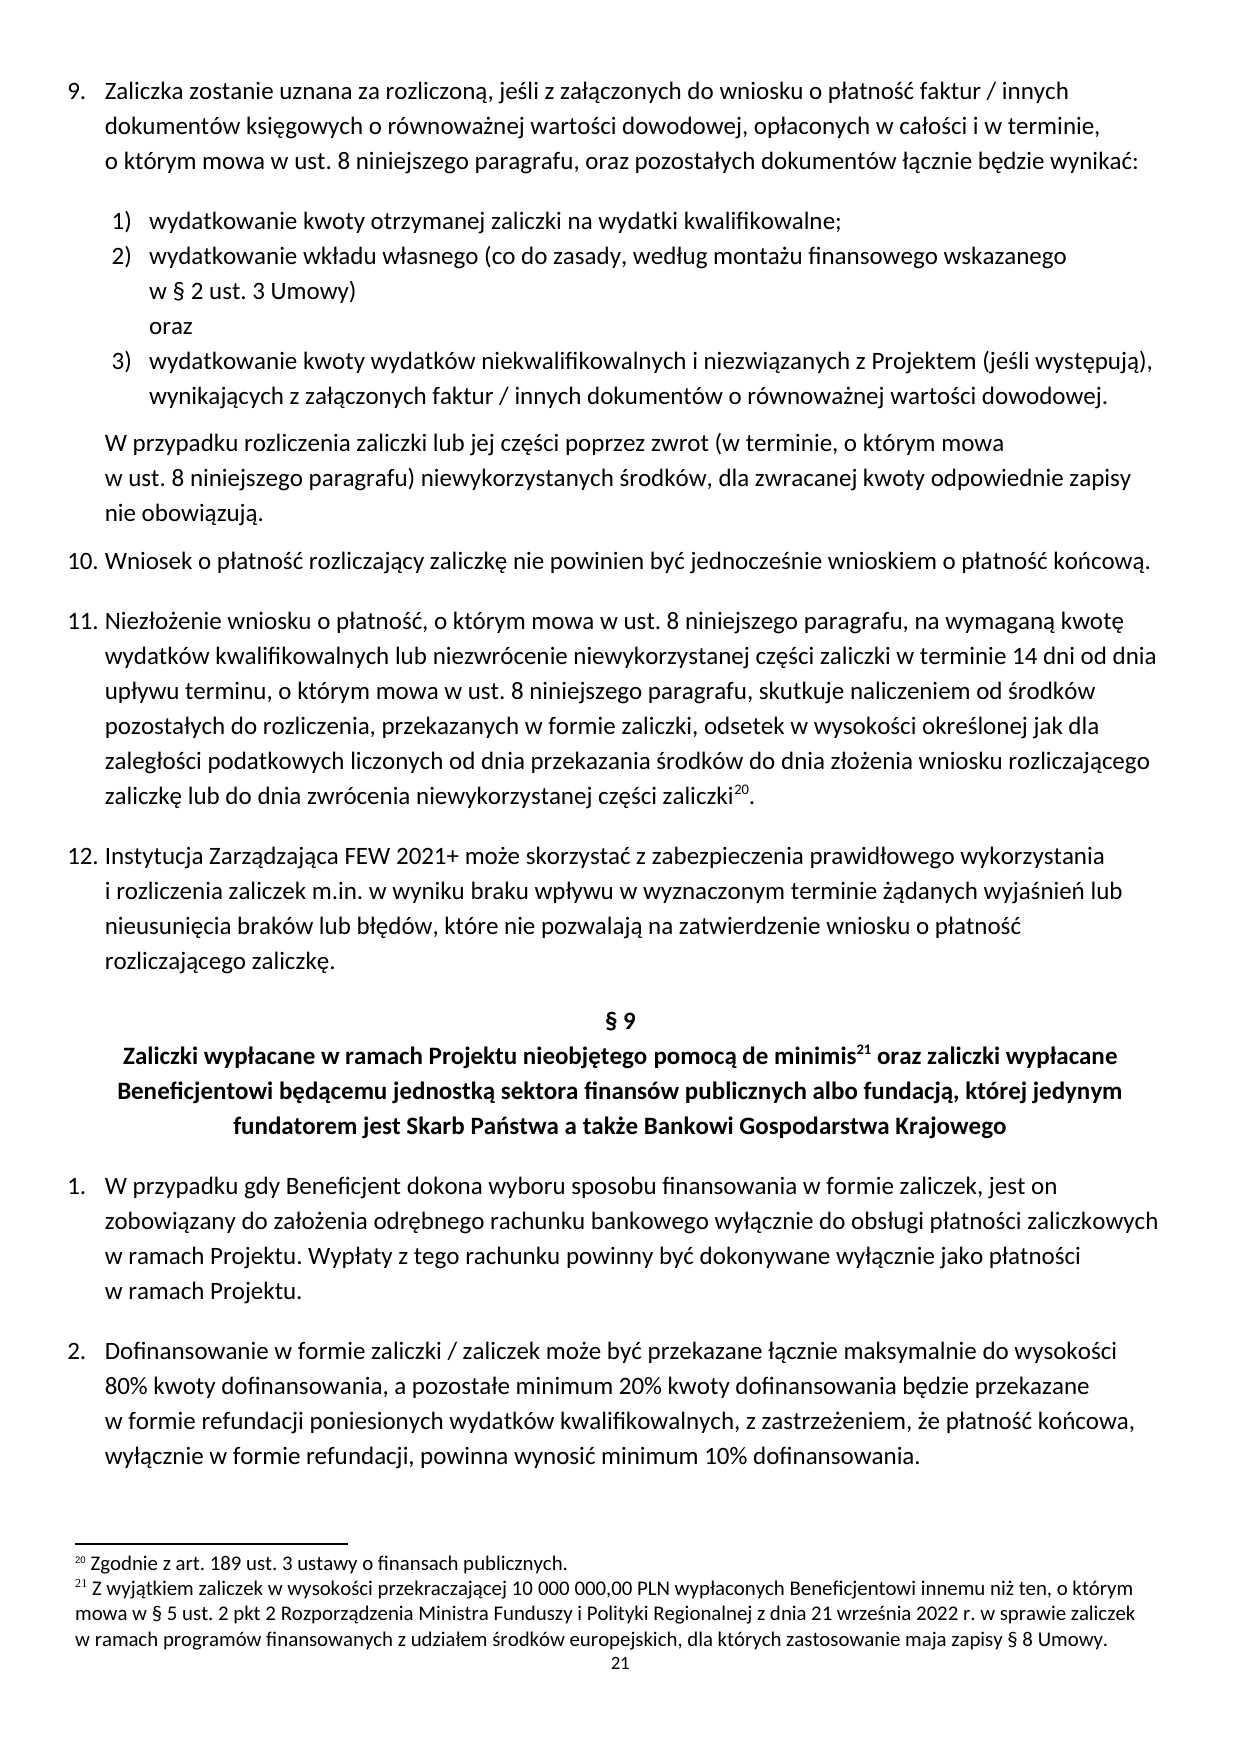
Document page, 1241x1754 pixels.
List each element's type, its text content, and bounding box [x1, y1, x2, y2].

text Instytucja Zarządzająca FEW 2021+ może skorzystać z zabezpieczenia prawidłowego wykorzystania i rozliczenia zaliczek m.in. w wyniku braku wpływu w wyznaczonym terminie żądanych wyjaśnień lub nieusunięcia braków lub błędów, które nie pozwalają na zatwierdzenie wniosku o płatność rozliczającego zaliczkę. [67, 840, 1165, 976]
list wydatkowanie kwoty wydatków niekwalifikowalnych i niezwiązanych z Projektem (jeśli występują), wynikających z załączonych faktur / innych dokumentów o równoważnej wartości dowodowej. [111, 345, 1165, 411]
subtitle § 9 [75, 1005, 1165, 1036]
text Wniosek o płatność rozliczający zaliczkę nie powinien być jednocześnie wnioskiem o płatność końcową. [67, 545, 1165, 576]
list Zaliczka zostanie uznana za rozliczoną, jeśli z załączonych do wniosku o płatność faktur / innych dokumentów księgowych o równoważnej wartości dowodowej, opłaconych w całości i w terminie, o którym mowa w ust. 8 niniejszego paragrafu, oraz pozostałych dokumentów łącznie będzie wynikać: [67, 75, 1165, 176]
list wydatkowanie wkładu własnego (co do zasady, według montażu finansowego wskazanego w § 2 ust. 3 Umowy) oraz [111, 240, 1165, 341]
text Niezłożenie wniosku o płatność, o którym mowa w ust. 8 niniejszego paragrafu, na wymaganą kwotę wydatków kwalifikowalnych lub niezwrócenie niewykorzystanej części zaliczki w terminie 14 dni od dnia upływu terminu, o którym mowa w ust. 8 niniejszego paragrafu, skutkuje naliczeniem od środków pozostałych do rozliczenia, przekazanych w formie zaliczki, odsetek w wysokości określonej jak dla zaległości podatkowych liczonych od dnia przekazania środków do dnia złożenia wniosku rozliczającego zaliczkę lub do dnia zwrócenia niewykorzystanej części zaliczki. [67, 605, 1165, 811]
text W przypadku rozliczenia zaliczki lub jej części poprzez zwrot (w terminie, o którym mowa w ust. 8 niniejszego paragrafu) niewykorzystanych środków, dla zwracanej kwoty odpowiednie zapisy nie obowiązują. [104, 427, 1165, 528]
list W przypadku gdy Beneficjent dokona wyboru sposobu finansowania w formie zaliczek, jest on zobowiązany do założenia odrębnego rachunku bankowego wyłącznie do obsługi płatności zaliczkowych w ramach Projektu. Wypłaty z tego rachunku powinny być dokonywane wyłącznie jako płatności w ramach Projektu. [67, 1170, 1165, 1306]
list wydatkowanie kwoty otrzymanej zaliczki na wydatki kwalifikowalne; [111, 205, 1165, 236]
text Dofinansowanie w formie zaliczki / zaliczek może być przekazane łącznie maksymalnie do wysokości 80% kwoty dofinansowania, a pozostałe minimum 20% kwoty dofinansowania będzie przekazane w formie refundacji poniesionych wydatków kwalifikowalnych, z zastrzeżeniem, że płatność końcowa, wyłącznie w formie refundacji, powinna wynosić minimum 10% dofinansowania. [67, 1335, 1165, 1471]
subtitle Zaliczki wypłacane w ramach Projektu nieobjętego pomocą de minimis oraz zaliczki wypłacane Beneficjentowi będącemu jednostką sektora finansów publicznych albo fundacją, której jedynym fundatorem jest Skarb Państwa a także Bankowi Gospodarstwa Krajowego [75, 1040, 1165, 1141]
